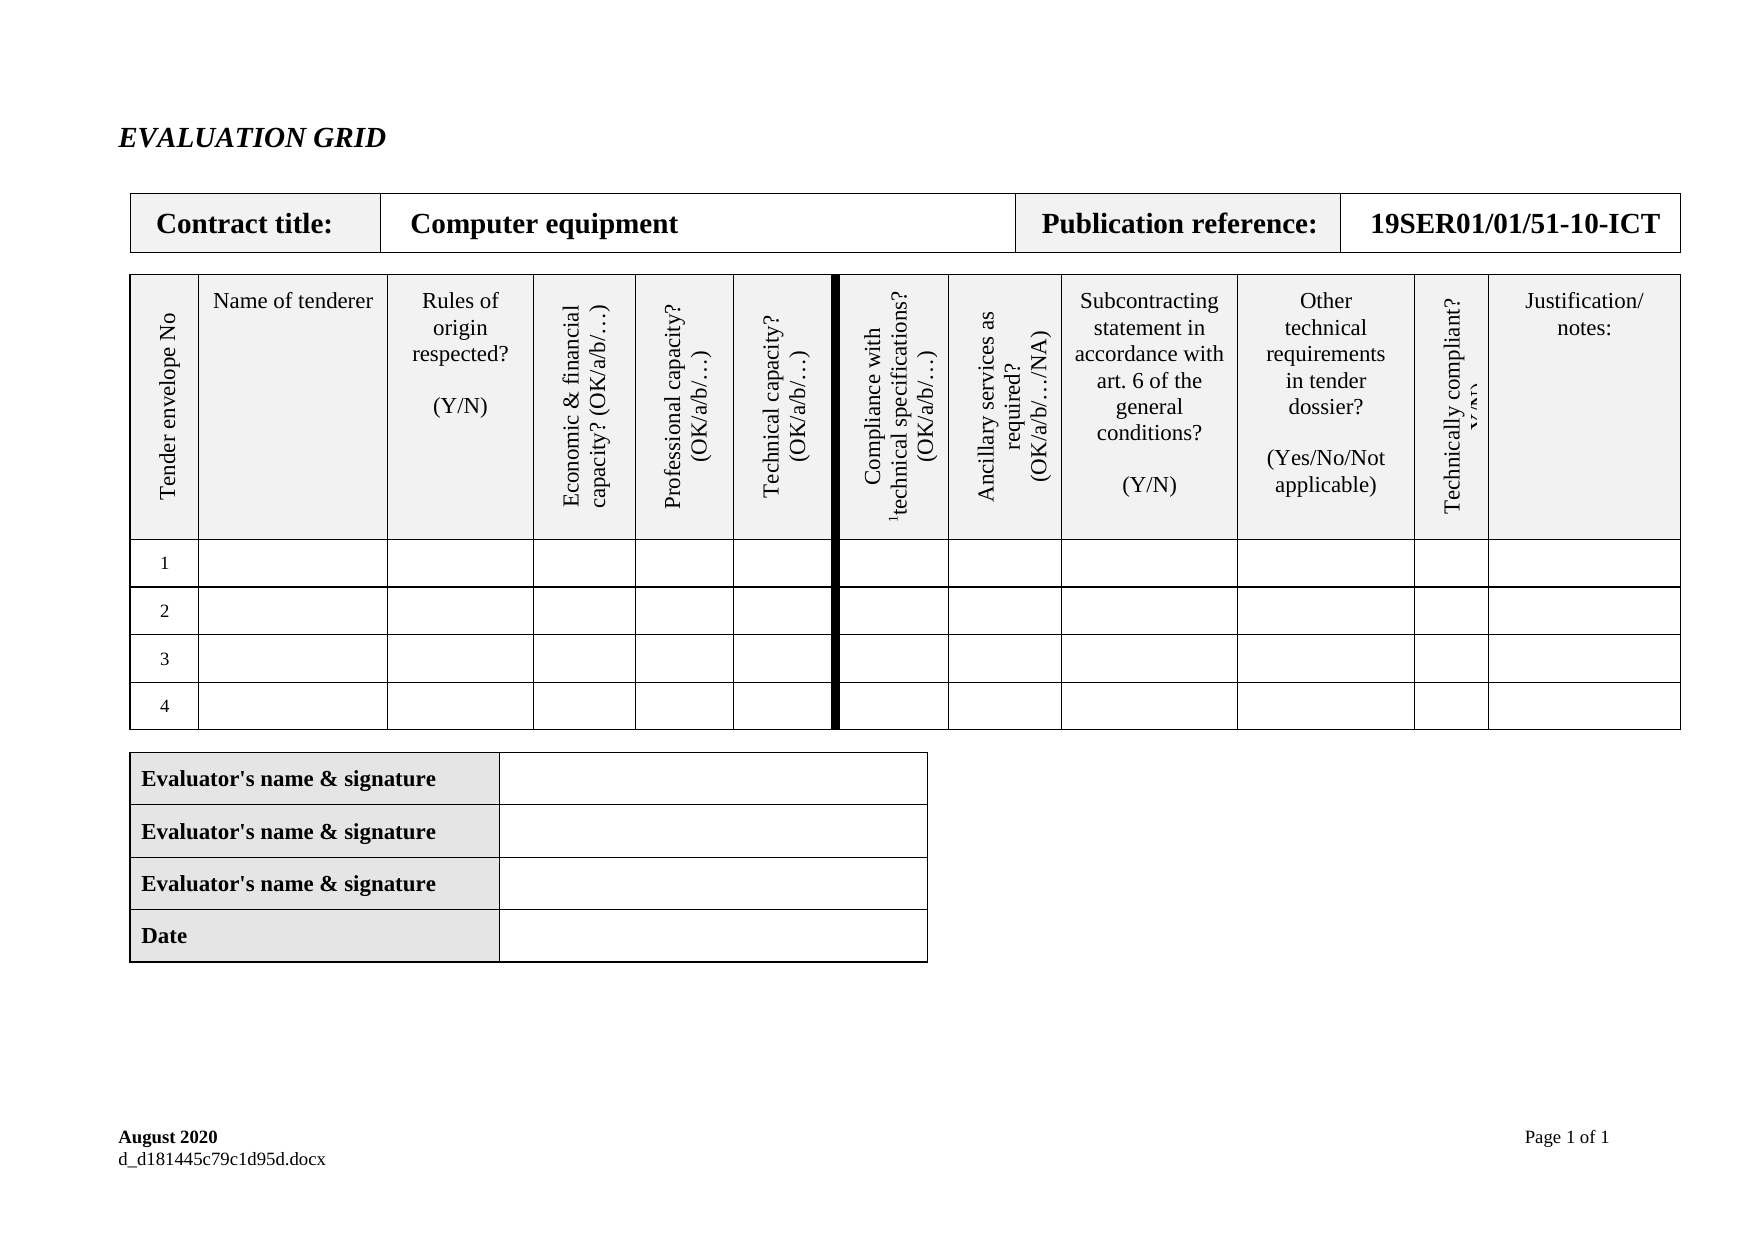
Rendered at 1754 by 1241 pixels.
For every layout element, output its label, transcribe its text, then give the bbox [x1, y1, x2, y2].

table_cell [388, 635, 533, 682]
table_cell [949, 683, 1061, 729]
table_cell [1062, 635, 1237, 682]
table_cell [636, 683, 733, 729]
table_cell 4 [131, 683, 198, 729]
table_header Ancillary services as required? (OK/a/b/…/NA) [949, 275, 1061, 539]
table_cell [1238, 540, 1414, 586]
table_cell [1238, 588, 1414, 634]
table_header Tender envelope No [131, 275, 198, 539]
table_cell [500, 858, 927, 909]
table_cell [1062, 540, 1237, 586]
table_cell [388, 588, 533, 634]
table_cell [840, 540, 948, 586]
table_cell [1062, 588, 1237, 634]
table_cell [1489, 588, 1680, 634]
table_cell [949, 588, 1061, 634]
table_cell [1489, 540, 1680, 586]
table_cell [734, 683, 831, 729]
table_cell [840, 635, 948, 682]
table_cell [199, 683, 387, 729]
table_header Name of tenderer [199, 275, 387, 539]
table_header Subcontracting statement in accordance with art. 6 of the general conditions? (Y/N) [1062, 275, 1237, 539]
table_cell [1415, 588, 1488, 634]
table_cell Evaluator's name & signature [131, 858, 499, 909]
table_cell [1238, 683, 1414, 729]
table_cell [1415, 540, 1488, 586]
table_cell [500, 910, 927, 961]
table_header Publication reference: [1016, 194, 1340, 252]
table_cell [840, 683, 948, 729]
table_cell 2 [131, 588, 198, 634]
table_header Compliance with technical specifications? (OK/a/b/…) [840, 275, 948, 539]
table_cell [388, 683, 533, 729]
table_cell [534, 635, 635, 682]
table_header Professional capacity? (OK/a/b/…) [636, 275, 733, 539]
table_cell [636, 588, 733, 634]
table_header Economic & financial capacity? (OK/a/b/…) [534, 275, 635, 539]
table_header Evaluator's name & signature [131, 753, 499, 804]
table_cell [500, 805, 927, 857]
table_header Contract title: [131, 194, 380, 252]
table_cell [199, 635, 387, 682]
table_cell [1238, 635, 1414, 682]
table_cell [734, 588, 831, 634]
table_header Rules of origin respected? (Y/N) [388, 275, 533, 539]
table_cell [1415, 683, 1488, 729]
table_cell [534, 683, 635, 729]
table_header Computer equipment [381, 194, 1015, 252]
table_cell [1415, 635, 1488, 682]
table_cell [636, 635, 733, 682]
table_cell 3 [131, 635, 198, 682]
table_cell [949, 540, 1061, 586]
table_cell [1489, 635, 1680, 682]
table_cell [199, 540, 387, 586]
table_cell [636, 540, 733, 586]
table_header Justification/ notes: [1489, 275, 1680, 539]
table_cell [199, 588, 387, 634]
table_cell [840, 588, 948, 634]
table_cell [734, 635, 831, 682]
table_cell [949, 635, 1061, 682]
table_cell [534, 588, 635, 634]
table_header Technically compliant? Y/N) [1415, 275, 1488, 539]
table_header 19SER01/01/51-10-ICT [1341, 194, 1680, 252]
subtitle EVALUATION GRID [118, 121, 1636, 154]
table_header Technical capacity? (OK/a/b/…) [734, 275, 831, 539]
table_cell [1489, 683, 1680, 729]
table_cell [734, 540, 831, 586]
table_cell 1 [131, 540, 198, 586]
table_cell [388, 540, 533, 586]
table_header [500, 753, 927, 804]
table_cell Date [131, 910, 499, 961]
table_cell [1062, 683, 1237, 729]
table_header Other technical requirements in tender dossier? (Yes/No/Not applicable) [1238, 275, 1414, 539]
table_cell [534, 540, 635, 586]
table_cell Evaluator's name & signature [131, 805, 499, 857]
